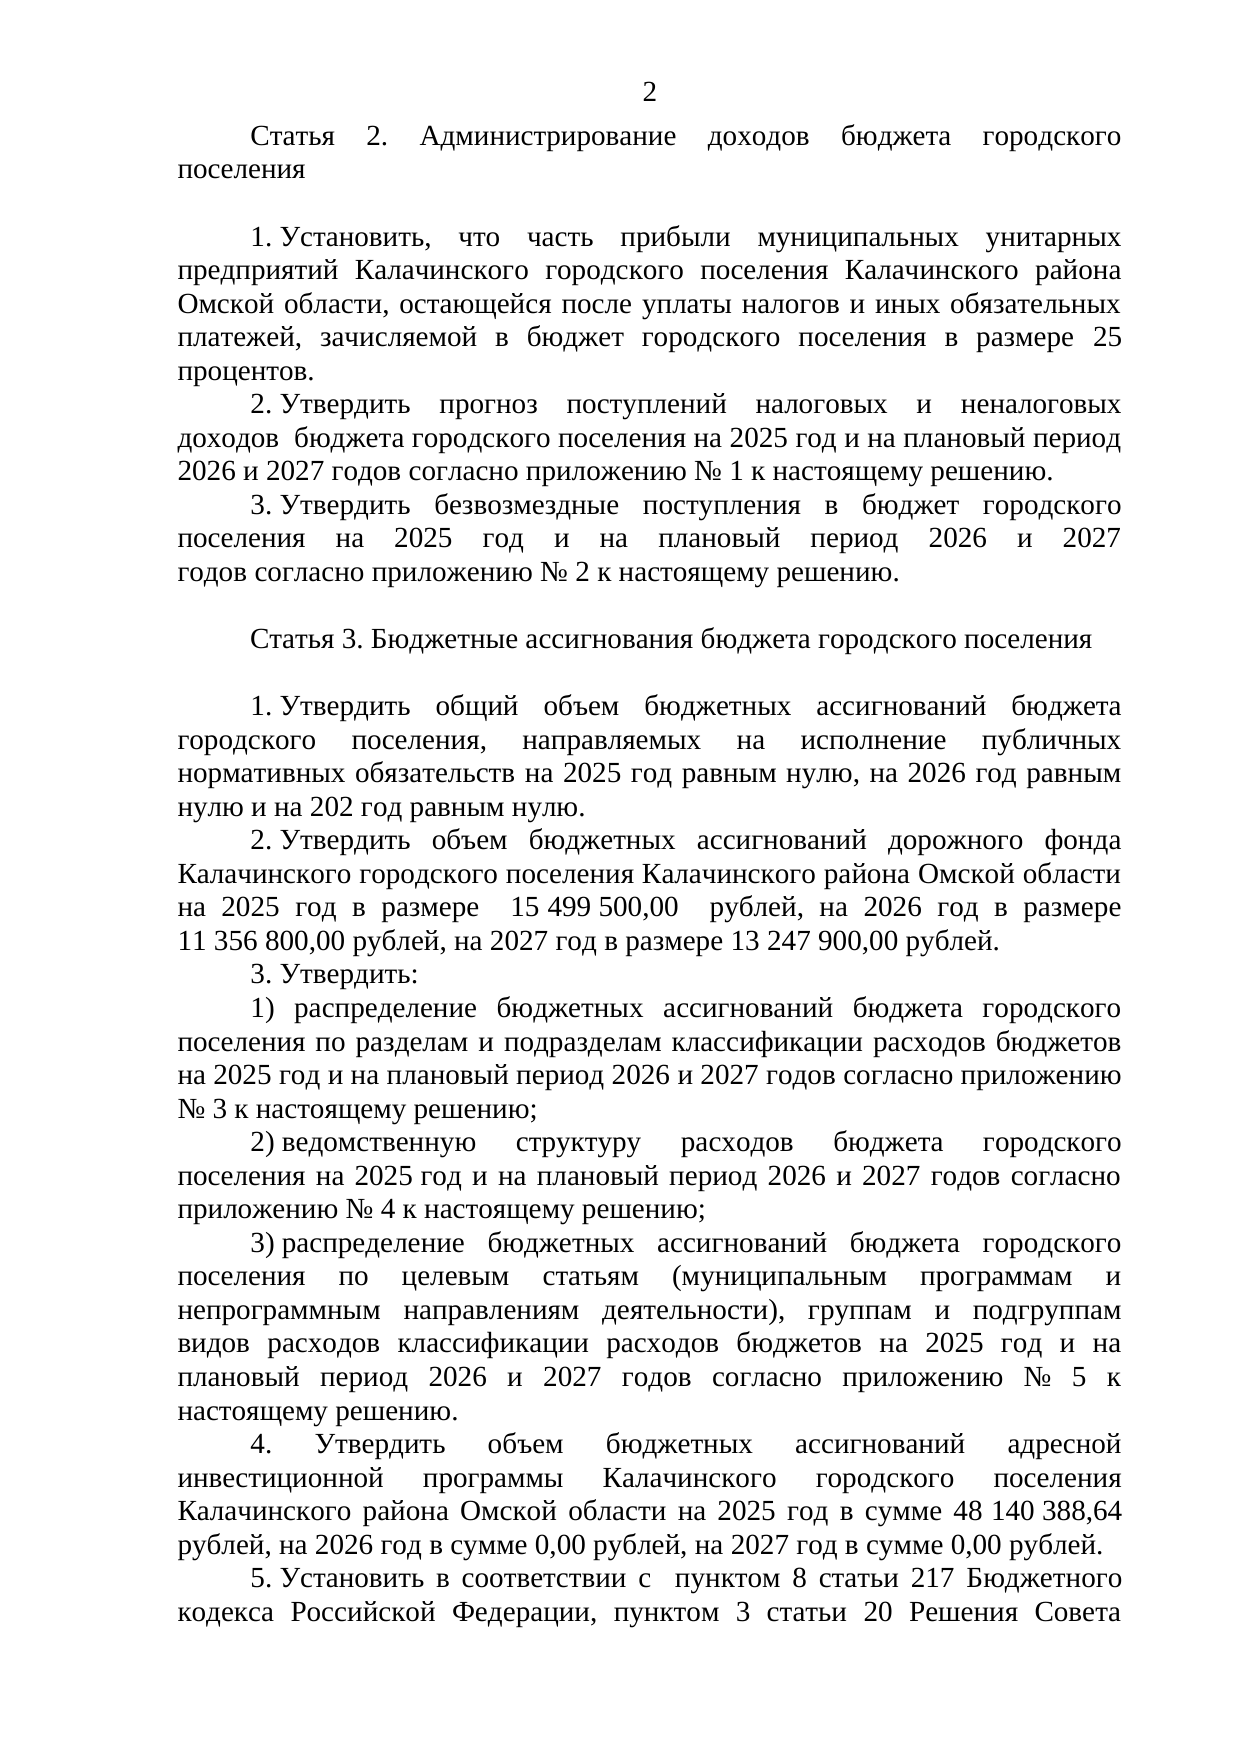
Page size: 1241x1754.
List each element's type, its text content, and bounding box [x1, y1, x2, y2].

text Статья 3. Бюджетные ассигнования бюджета городского поселения [177, 621, 1122, 655]
text 3) распределение бюджетных ассигнований бюджета городского поселения по целевым статьям (муниципальным программам и непрограммным направлениям деятельности), группам и подгруппам видов расходов классификации расходов бюджетов на 2025 год и на плановый период 2026 и 2027 годов согласно приложению № 5 к настоящему решению. [177, 1225, 1122, 1426]
text 4. Утвердить объем бюджетных ассигнований адресной инвестиционной программы Калачинского городского поселения Калачинского района Омской области на 2025 год в сумме 48 140 388,64 рублей, на 2026 год в сумме 0,00 рублей, на 2027 год в сумме 0,00 рублей. [177, 1426, 1122, 1560]
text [177, 1560, 1122, 1627]
text 2) ведомственную структуру расходов бюджета городского поселения на 2025 год и на плановый период 2026 и 2027 годов согласно приложению № 4 к настоящему решению; [177, 1124, 1122, 1225]
text 1) распределение бюджетных ассигнований бюджета городского поселения по разделам и подразделам классификации расходов бюджетов на 2025 год и на плановый период 2026 и 2027 годов согласно приложению № 3 к настоящему решению; [177, 990, 1122, 1124]
text 3. Утвердить: [177, 957, 1122, 990]
text 2. Утвердить прогноз поступлений налоговых и неналоговых доходов бюджета городского поселения на 2025 год и на плановый период 2026 и 2027 годов согласно приложению № 1 к настоящему решению. [177, 386, 1122, 487]
text 3. Утвердить безвозмездные поступления в бюджет городского поселения на 2025 год и на плановый период 2026 и 2027 годов согласно приложению № 2 к настоящему решению. [177, 487, 1122, 588]
text 1. Установить, что часть прибыли муниципальных унитарных предприятий Калачинского городского поселения Калачинского района Омской области, остающейся после уплаты налогов и иных обязательных платежей, зачисляемой в бюджет городского поселения в размере 25 процентов. [177, 219, 1122, 386]
text 1. Утвердить общий объем бюджетных ассигнований бюджета городского поселения, направляемых на исполнение публичных нормативных обязательств на 2025 год равным нулю, на 2026 год равным нулю и на 202 год равным нулю. [177, 688, 1122, 822]
text Статья 2. Администрирование доходов бюджета городского поселения [177, 118, 1122, 185]
text 2. Утвердить объем бюджетных ассигнований дорожного фонда Калачинского городского поселения Калачинского района Омской области на 2025 год в размере 15 499 500,00 рублей, на 2026 год в размере 11 356 800,00 рублей, на 2027 год в размере 13 247 900,00 рублей. [177, 822, 1122, 957]
